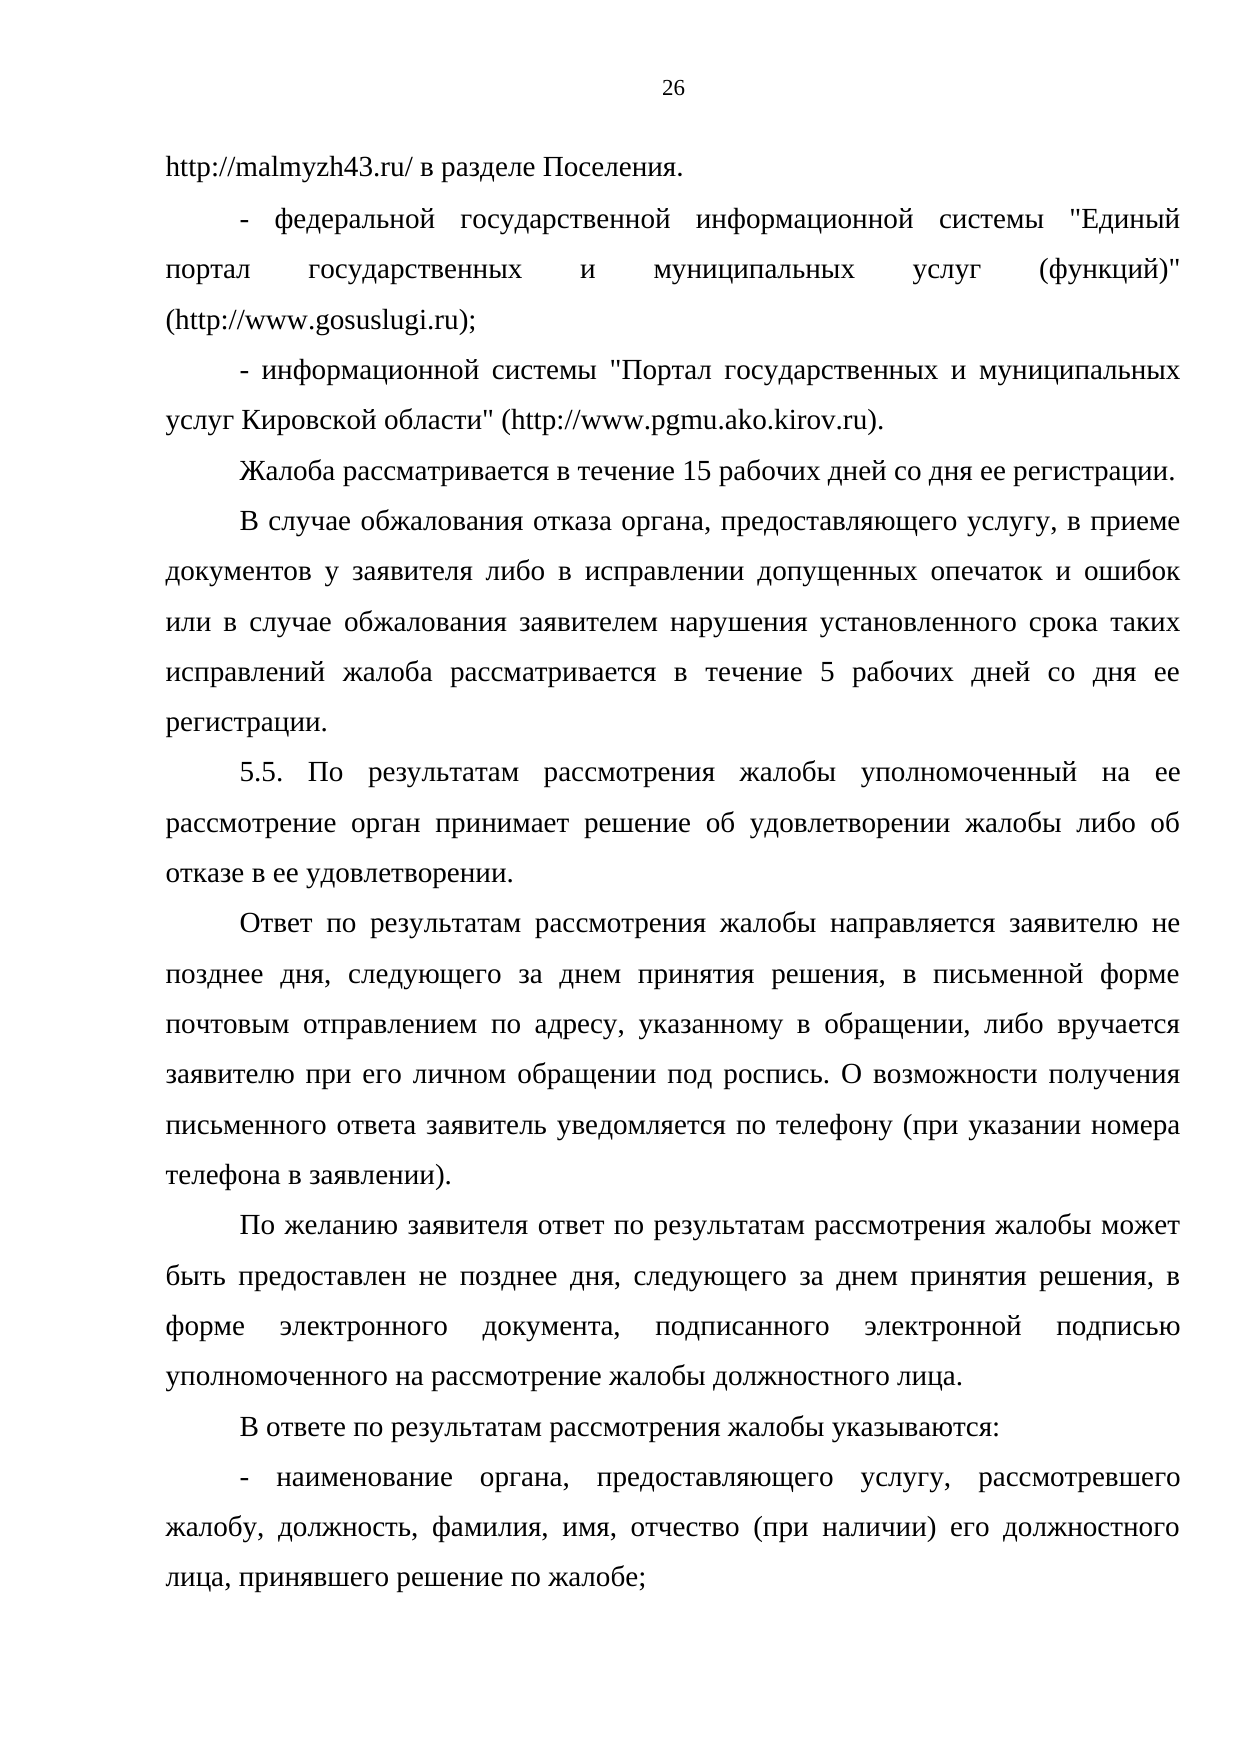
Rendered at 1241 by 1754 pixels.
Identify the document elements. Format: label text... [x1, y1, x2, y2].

text 5.5. По результатам рассмотрения жалобы уполномоченный на ее рассмотрение орган принимает решение об удовлетворении жалобы либо об отказе в ее удовлетворении. [165, 754, 1181, 889]
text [165, 148, 1181, 183]
text - федеральной государственной информационной системы "Единый портал государственных и муниципальных услуг (функций)" (http://www.gosuslugi.ru); [165, 201, 1181, 335]
text По желанию заявителя ответ по результатам рассмотрения жалобы может быть предоставлен не позднее дня, следующего за днем принятия решения, в форме электронного документа, подписанного электронной подписью уполномоченного на рассмотрение жалобы должностного лица. [165, 1207, 1181, 1392]
text В случае обжалования отказа органа, предоставляющего услугу, в приеме документов у заявителя либо в исправлении допущенных опечаток и ошибок или в случае обжалования заявителем нарушения установленного срока таких исправлений жалоба рассматривается в течение 5 рабочих дней со дня ее регистрации. [165, 503, 1181, 738]
text - наименование органа, предоставляющего услугу, рассмотревшего жалобу, должность, фамилия, имя, отчество (при наличии) его должностного лица, принявшего решение по жалобе; [165, 1459, 1181, 1593]
text Ответ по результатам рассмотрения жалобы направляется заявителю не позднее дня, следующего за днем принятия решения, в письменной форме почтовым отправлением по адресу, указанному в обращении, либо вручается заявителю при его личном обращении под роспись. О возможности получения письменного ответа заявитель уведомляется по телефону (при указании номера телефона в заявлении). [165, 906, 1181, 1191]
text В ответе по результатам рассмотрения жалобы указываются: [165, 1409, 1181, 1442]
text - информационной системы "Портал государственных и муниципальных услуг Кировской области" (http://www.pgmu.ako.kirov.ru). [165, 352, 1181, 436]
text Жалоба рассматривается в течение 15 рабочих дней со дня ее регистрации. [165, 453, 1181, 486]
